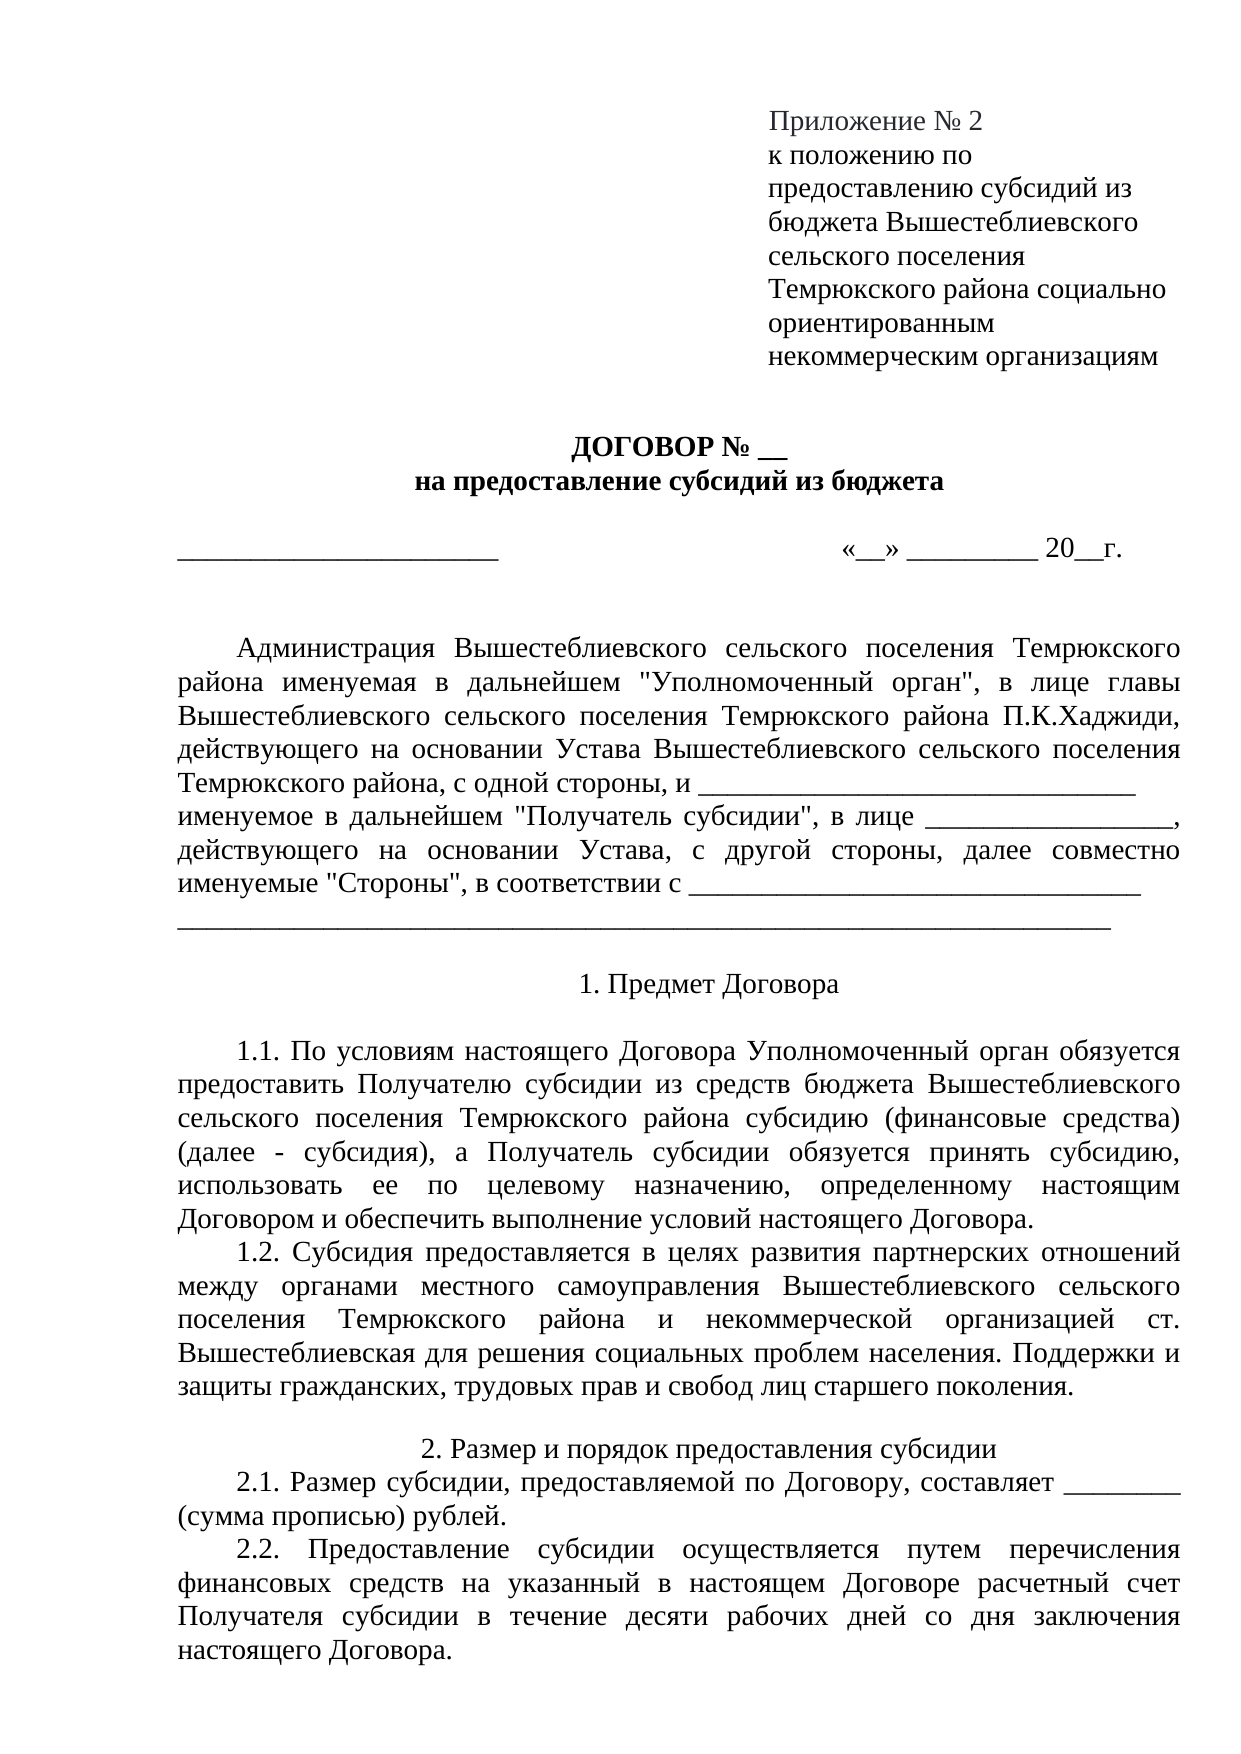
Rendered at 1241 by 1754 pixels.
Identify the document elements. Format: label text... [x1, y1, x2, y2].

text Приложение № 2 [768, 103, 1181, 137]
text 1. Предмет Договора [177, 966, 1181, 999]
text 1.2. Субсидия предоставляется в целях развития партнерских отношений между органами местного самоуправления Вышестеблиевского сельского поселения Темрюкского района и некоммерческой организацией ст. Вышестеблиевская для решения социальных проблем населения. Поддержки и защиты гражданских, трудовых прав и свобод лиц старшего поколения. [177, 1234, 1181, 1402]
text 2.2. Предоставление субсидии осуществляется путем перечисления финансовых средств на указанный в настоящем Договоре расчетный счет Получателя субсидии в течение десяти рабочих дней со дня заключения настоящего Договора. [177, 1531, 1181, 1666]
text 2. Размер и порядок предоставления субсидии [177, 1431, 1181, 1464]
text 2.1. Размер субсидии, предоставляемой по Договору, составляет ________ (сумма прописью) рублей. [177, 1464, 1181, 1531]
text ______________________ «__» _________ 20__г. [177, 530, 1181, 563]
subtitle на предоставление субсидий из бюджета [177, 463, 1181, 496]
text ________________________________________________________________ [177, 899, 1181, 932]
text к положению по предоставлению субсидий из бюджета Вышестеблиевского сельского поселения Темрюкского района социально ориентированным некоммерческим организациям [768, 137, 1181, 372]
text именуемое в дальнейшем "Получатель субсидии", в лице _________________, действующего на основании Устава, с другой стороны, далее совместно именуемые "Стороны", в соответствии с _______________________________ [177, 798, 1181, 899]
subtitle ДОГОВОР № __ [177, 429, 1181, 463]
text Администрация Вышестеблиевского сельского поселения Темрюкского района именуемая в дальнейшем "Уполномоченный орган", в лице главы Вышестеблиевского сельского поселения Темрюкского района П.К.Хаджиди, действующего на основании Устава Вышестеблиевского сельского поселения Темрюкского района, с одной стороны, и ______________________________ [177, 631, 1181, 798]
text 1.1. По условиям настоящего Договора Уполномоченный орган обязуется предоставить Получателю субсидии из средств бюджета Вышестеблиевского сельского поселения Темрюкского района субсидию (финансовые средства) (далее - субсидия), а Получатель субсидии обязуется принять субсидию, использовать ее по целевому назначению, определенному настоящим Договором и обеспечить выполнение условий настоящего Договора. [177, 1033, 1181, 1234]
